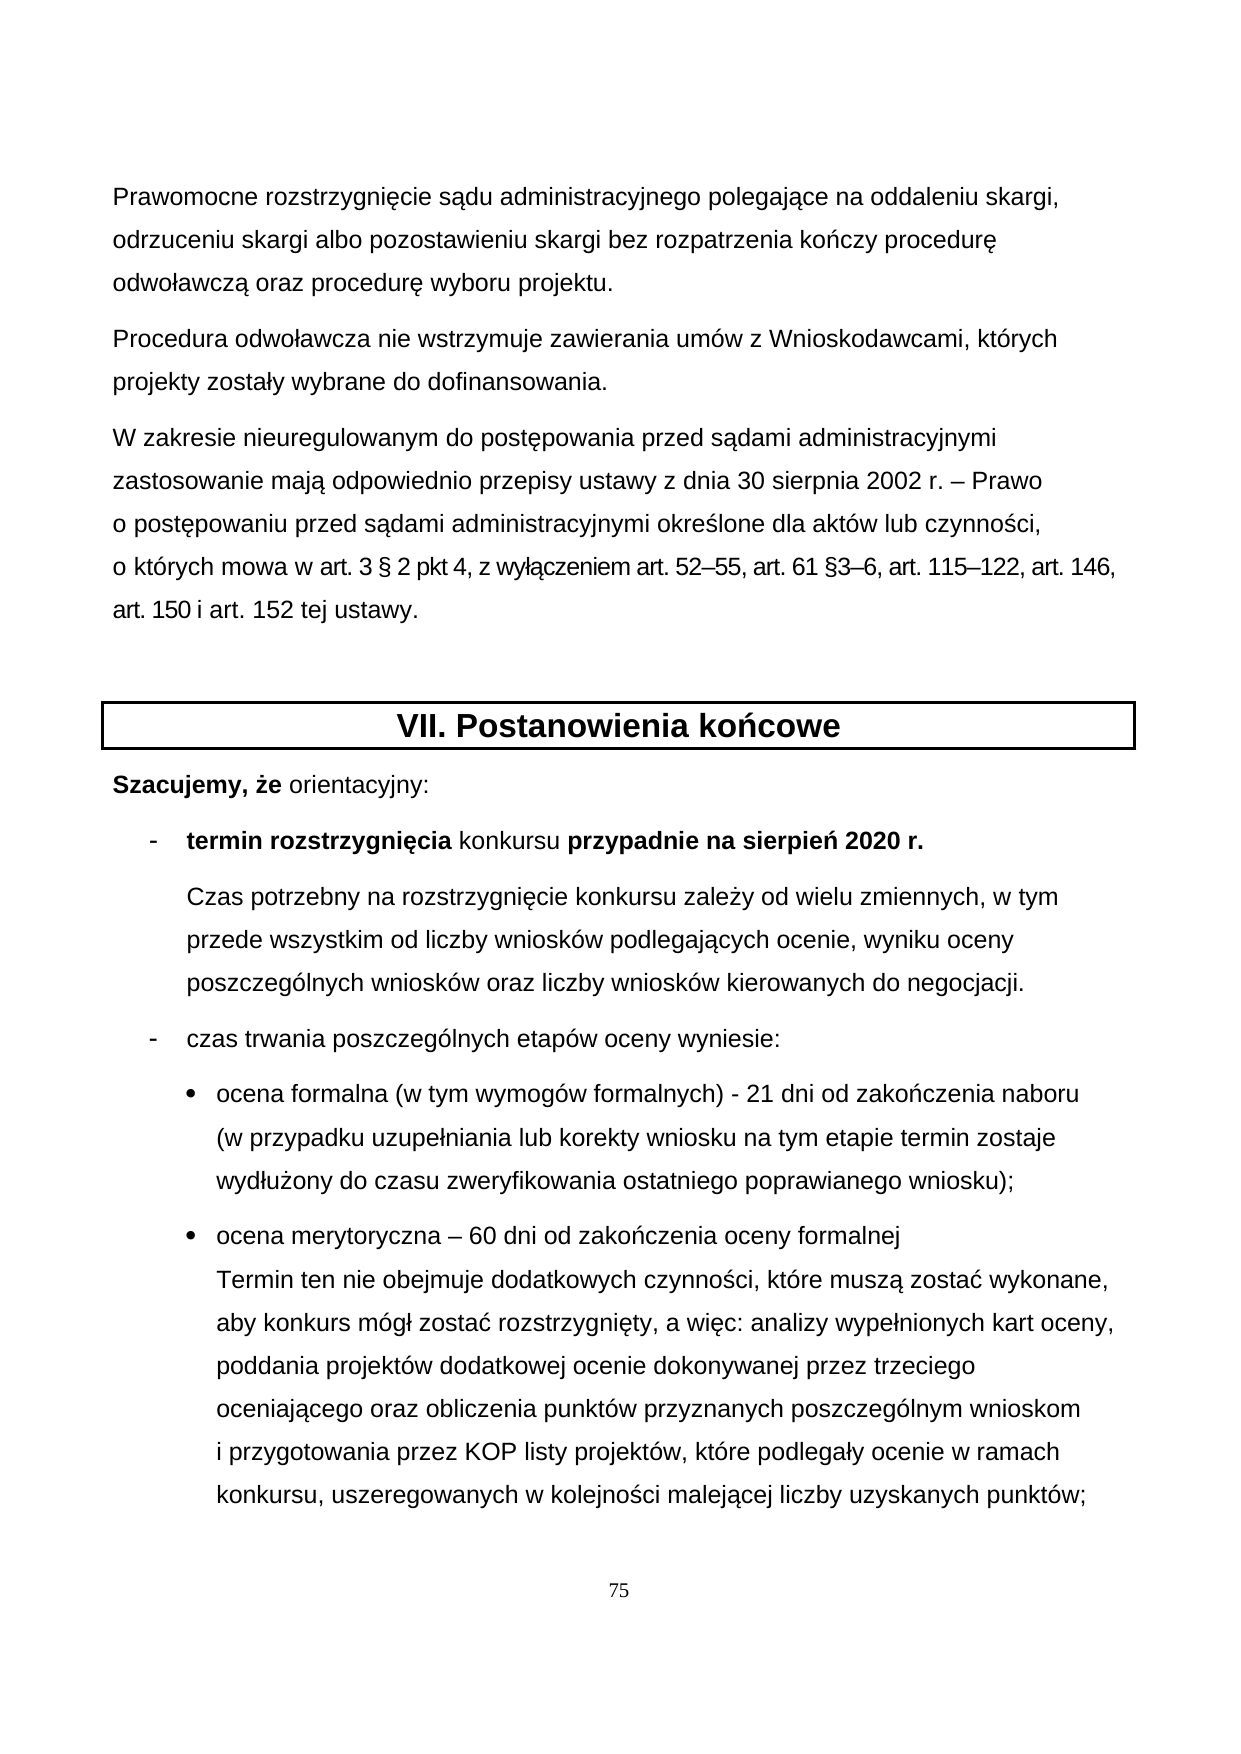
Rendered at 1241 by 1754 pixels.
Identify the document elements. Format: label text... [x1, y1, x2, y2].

text W zakresie nieuregulowanym do postępowania przed sądami administracyjnymi zastosowanie mają odpowiednio przepisy ustawy z dnia 30 sierpnia 2002 r. – Prawo o postępowaniu przed sądami administracyjnymi określone dla aktów lub czynności, o których mowa w art. 3 § 2 pkt 4, z wyłączeniem art. 52–55, art. 61 §3–6, art. 115–122, art. 146, art. 150 i art. 152 tej ustawy. [112, 423, 1125, 624]
list ocena merytoryczna – 60 dni od zakończenia oceny formalnej [186, 1221, 1125, 1250]
text Prawomocne rozstrzygnięcie sądu administracyjnego polegające na oddaleniu skargi, odrzuceniu skargi albo pozostawieniu skargi bez rozpatrzenia kończy procedurę odwoławczą oraz procedurę wyboru projektu. [112, 182, 1125, 297]
list ocena formalna (w tym wymogów formalnych) - 21 dni od zakończenia naboru (w przypadku uzupełniania lub korekty wniosku na tym etapie termin zostaje wydłużony do czasu zweryfikowania ostatniego poprawianego wniosku); [186, 1079, 1125, 1194]
text Czas potrzebny na rozstrzygnięcie konkursu zależy od wielu zmiennych, w tym przede wszystkim od liczby wniosków podlegających ocenie, wyniku oceny poszczególnych wniosków oraz liczby wniosków kierowanych do negocjacji. [186, 882, 1125, 997]
text Procedura odwoławcza nie wstrzymuje zawierania umów z Wnioskodawcami, których projekty zostały wybrane do dofinansowania. [112, 324, 1125, 396]
list czas trwania poszczególnych etapów oceny wyniesie: [149, 1024, 1125, 1052]
subtitle VII. Postanowienia końcowe [104, 704, 1133, 747]
list termin rozstrzygnięcia konkursu przypadnie na sierpień 2020 r. [149, 826, 1125, 855]
text Szacujemy, że orientacyjny: [112, 770, 1125, 799]
text Termin ten nie obejmuje dodatkowych czynności, które muszą zostać wykonane, aby konkurs mógł zostać rozstrzygnięty, a więc: analizy wypełnionych kart oceny, poddania projektów dodatkowej ocenie dokonywanej przez trzeciego oceniającego oraz obliczenia punktów przyznanych poszczególnym wnioskom i przygotowania przez KOP listy projektów, które podlegały ocenie w ramach konkursu, uszeregowanych w kolejności malejącej liczby uzyskanych punktów; [216, 1264, 1125, 1509]
